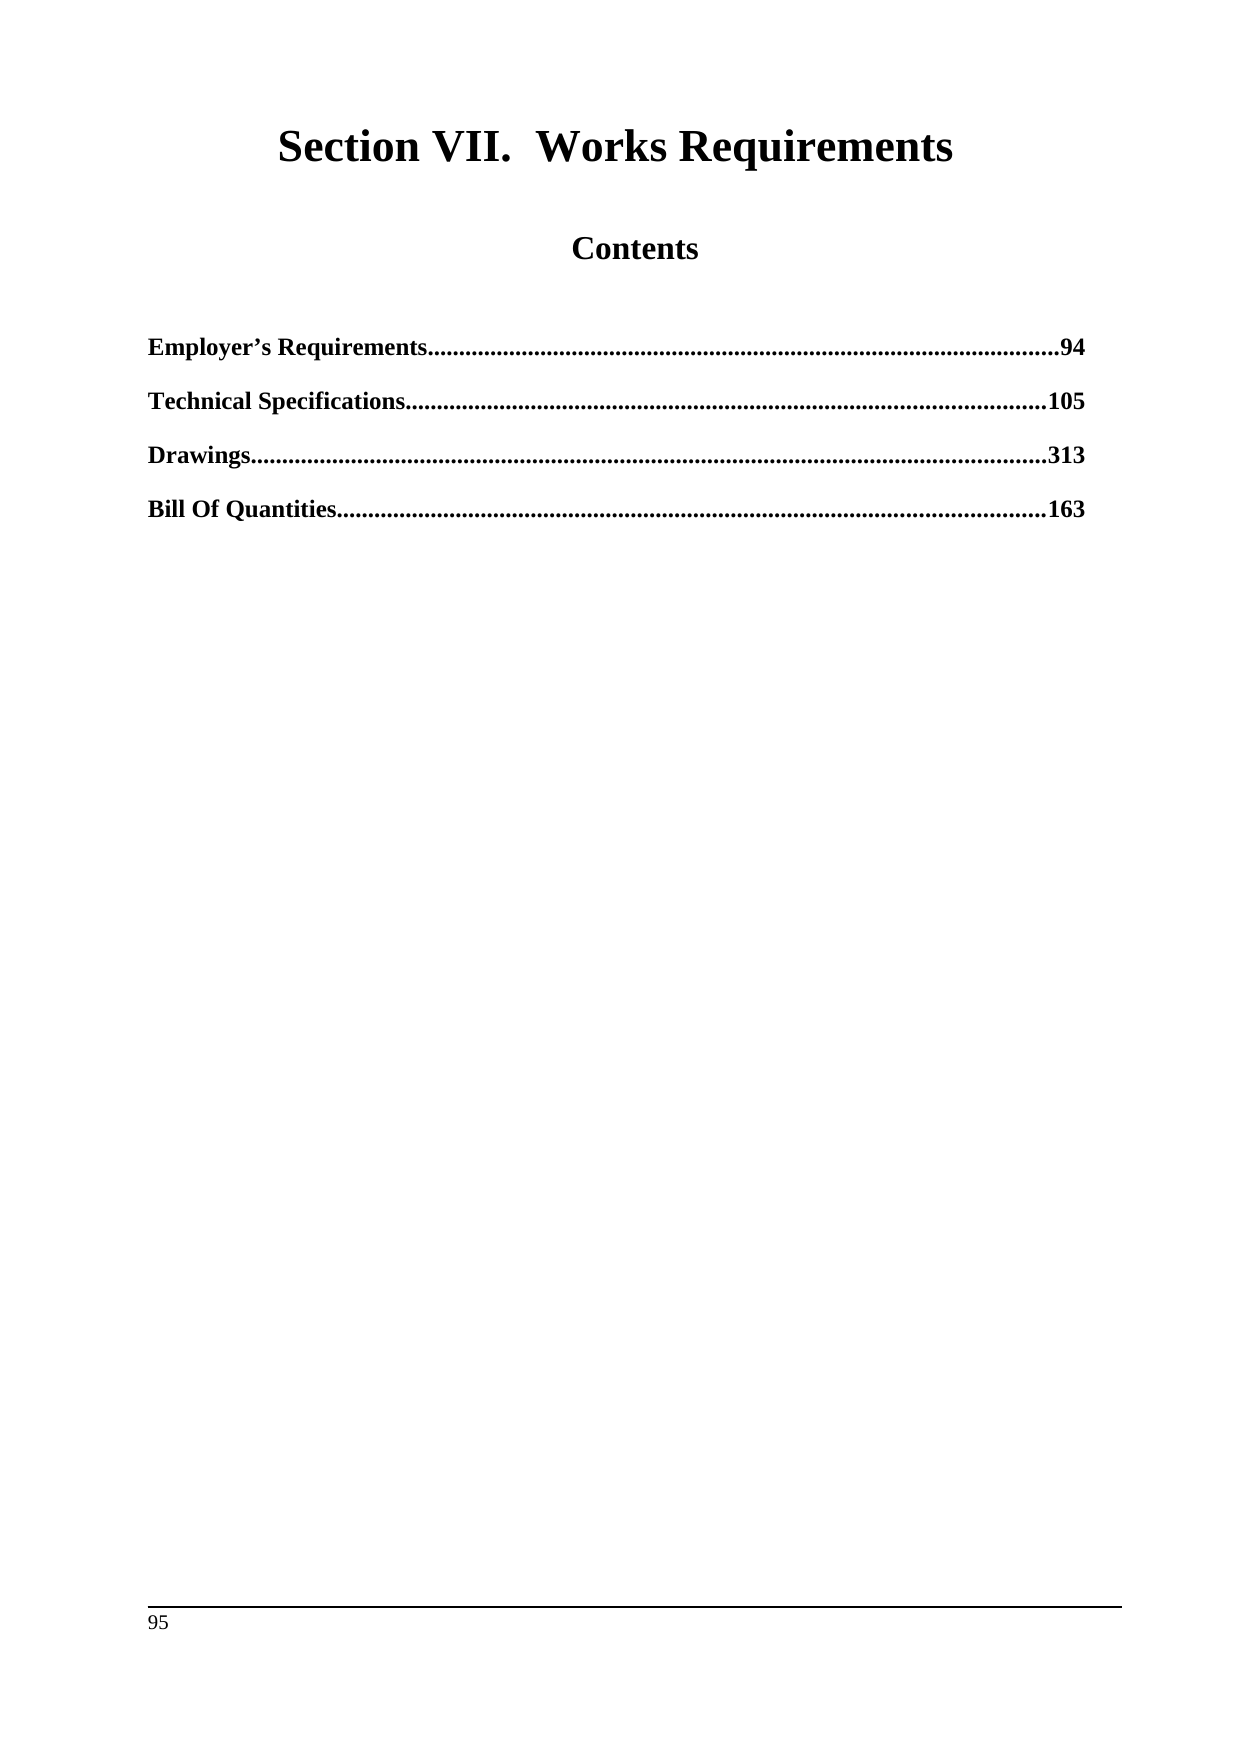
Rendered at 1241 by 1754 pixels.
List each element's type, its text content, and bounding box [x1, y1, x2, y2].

text Technical Specifications 105 [148, 386, 1047, 415]
text Drawings 313 [148, 440, 1047, 469]
text Employer’s Requirements 94 [148, 332, 1047, 361]
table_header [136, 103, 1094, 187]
subtitle Contents [148, 228, 1122, 266]
text Bill Of Quantities 163 [148, 494, 1047, 522]
